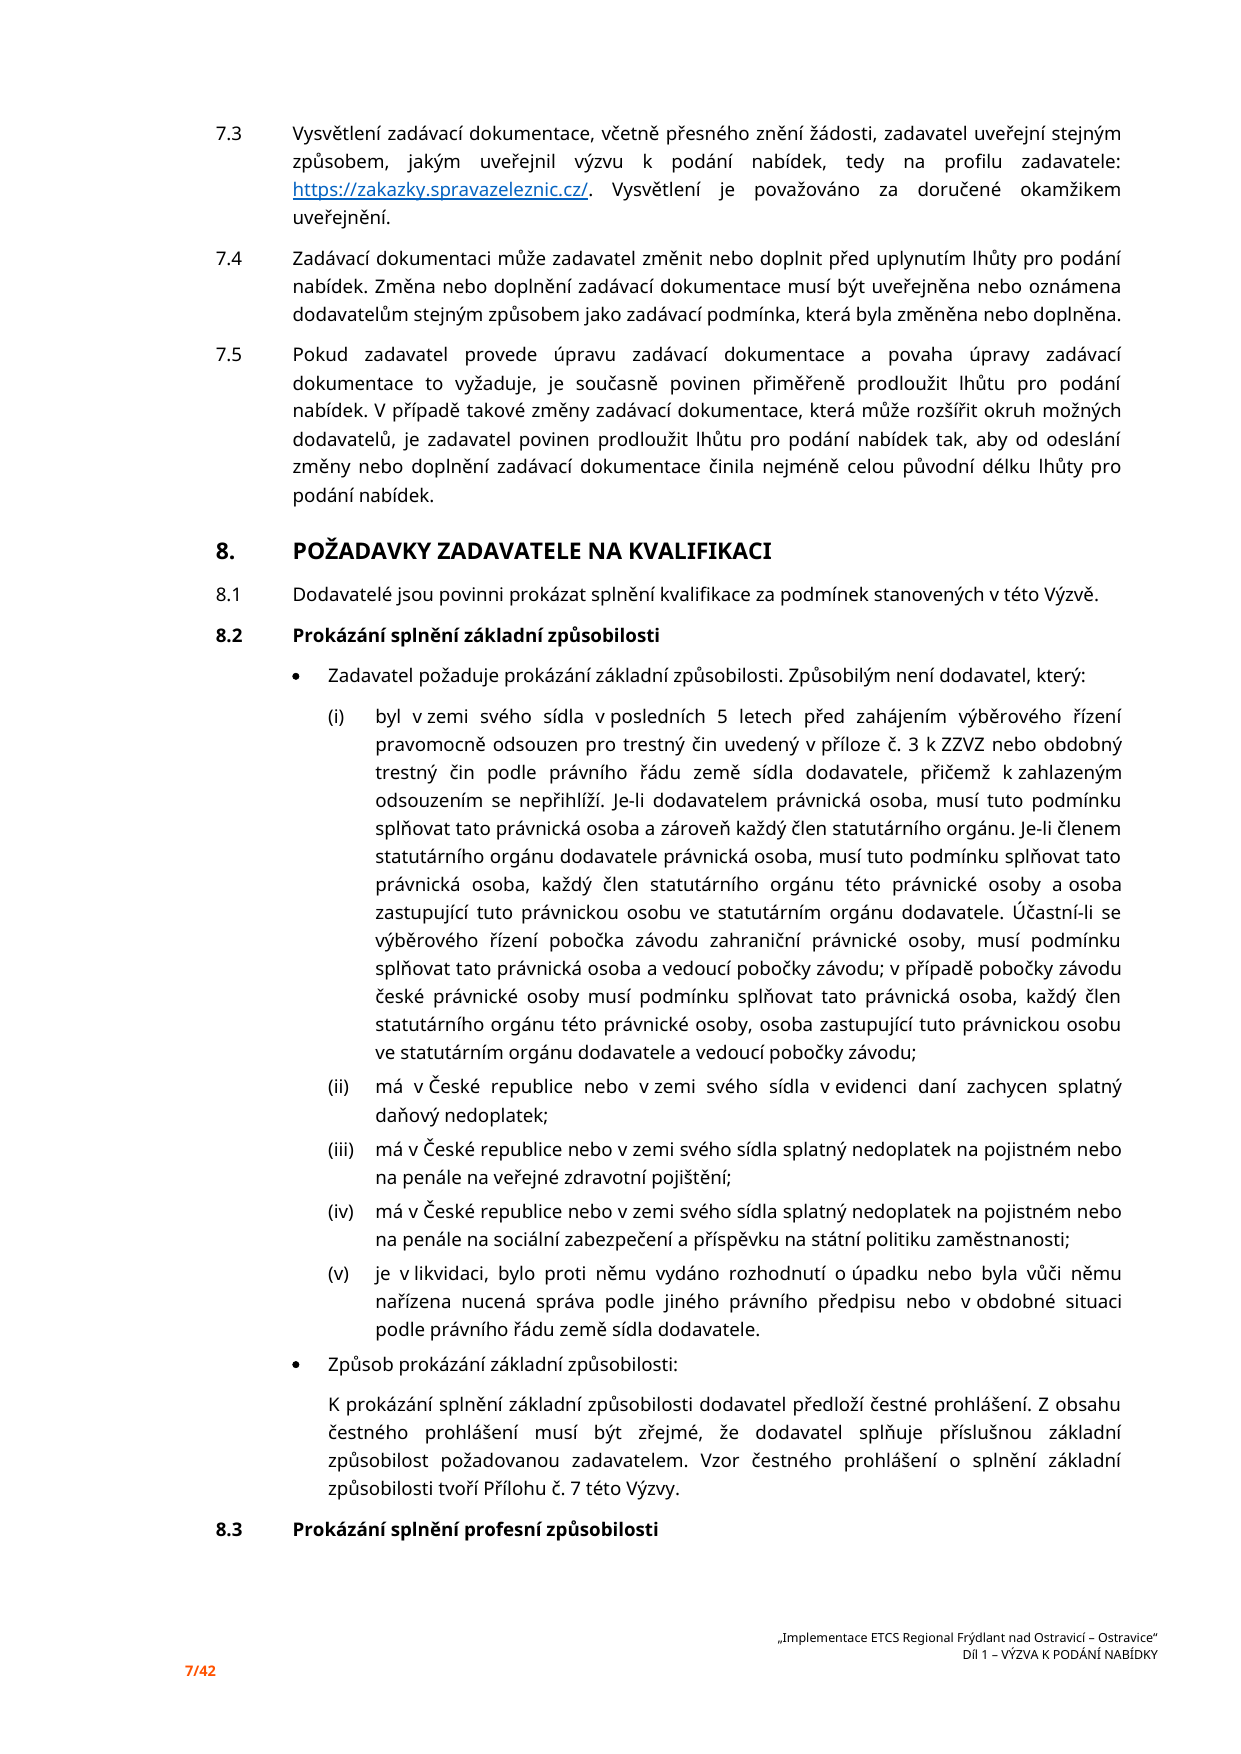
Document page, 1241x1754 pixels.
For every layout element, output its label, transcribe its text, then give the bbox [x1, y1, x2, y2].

text byl v zemi svého sídla v posledních 5 letech před zahájením výběrového řízení pravomocně odsouzen pro trestný čin uvedený v příloze č. 3 k ZZVZ nebo obdobný trestný čin podle právního řádu země sídla dodavatele, přičemž k zahlazeným odsouzením se nepřihlíží. Je-li dodavatelem právnická osoba, musí tuto podmínku splňovat tato právnická osoba a zároveň každý člen statutárního orgánu. Je-li členem statutárního orgánu dodavatele právnická osoba, musí tuto podmínku splňovat tato právnická osoba, každý člen statutárního orgánu této právnické osoby a osoba zastupující tuto právnickou osobu ve statutárním orgánu dodavatele. Účastní-li se výběrového řízení pobočka závodu zahraniční právnické osoby, musí podmínku splňovat tato právnická osoba a vedoucí pobočky závodu; v případě pobočky závodu české právnické osoby musí podmínku splňovat tato právnická osoba, každý člen statutárního orgánu této právnické osoby, osoba zastupující tuto právnickou osobu ve statutárním orgánu dodavatele a vedoucí pobočky závodu; [328, 703, 1122, 1065]
text je v likvidaci, bylo proti němu vydáno rozhodnutí o úpadku nebo byla vůči němu nařízena nucená správa podle jiného právního předpisu nebo v obdobné situaci podle právního řádu země sídla dodavatele. [328, 1261, 1122, 1342]
text POŽADAVKY ZADAVATELE NA KVALIFIKACI [216, 535, 1122, 566]
text Prokázání splnění základní způsobilosti [216, 622, 1122, 648]
text má v České republice nebo v zemi svého sídla splatný nedoplatek na pojistném nebo na penále na veřejné zdravotní pojištění; [328, 1136, 1122, 1190]
text Zadavatel požaduje prokázání základní způsobilosti. Způsobilým není dodavatel, který: [292, 663, 1122, 688]
text Prokázání splnění profesní způsobilosti [216, 1516, 1122, 1542]
text Způsob prokázání základní způsobilosti: [292, 1351, 1122, 1377]
text K prokázání splnění základní způsobilosti dodavatel předloží čestné prohlášení. Z obsahu čestného prohlášení musí být zřejmé, že dodavatel splňuje příslušnou základní způsobilost požadovanou zadavatelem. Vzor čestného prohlášení o splnění základní způsobilosti tvoří Přílohu č. 7 této Výzvy. [328, 1392, 1122, 1501]
text má v České republice nebo v zemi svého sídla splatný nedoplatek na pojistném nebo na penále na sociální zabezpečení a příspěvku na státní politiku zaměstnanosti; [328, 1198, 1122, 1252]
text Dodavatelé jsou povinni prokázat splnění kvalifikace za podmínek stanovených v této Výzvě. [216, 582, 1122, 607]
text Zadávací dokumentaci může zadavatel změnit nebo doplnit před uplynutím lhůty pro podání nabídek. Změna nebo doplnění zadávací dokumentace musí být uveřejněna nebo oznámena dodavatelům stejným způsobem jako zadávací podmínka, která byla změněna nebo doplněna. [216, 245, 1122, 327]
text Vysvětlení zadávací dokumentace, včetně přesného znění žádosti, zadavatel uveřejní stejným způsobem, jakým uveřejnil výzvu k podání nabídek, tedy na profilu zadavatele: https://zakazky.spravazeleznic.cz/. Vysvětlení je považováno za doručené okamžikem uveřejnění. [216, 121, 1122, 230]
text Pokud zadavatel provede úpravu zadávací dokumentace a povaha úpravy zadávací dokumentace to vyžaduje, je současně povinen přiměřeně prodloužit lhůtu pro podání nabídek. V případě takové změny zadávací dokumentace, která může rozšířit okruh možných dodavatelů, je zadavatel povinen prodloužit lhůtu pro podání nabídek tak, aby od odeslání změny nebo doplnění zadávací dokumentace činila nejméně celou původní délku lhůty pro podání nabídek. [216, 342, 1122, 507]
text má v České republice nebo v zemi svého sídla v evidenci daní zachycen splatný daňový nedoplatek; [328, 1074, 1122, 1127]
